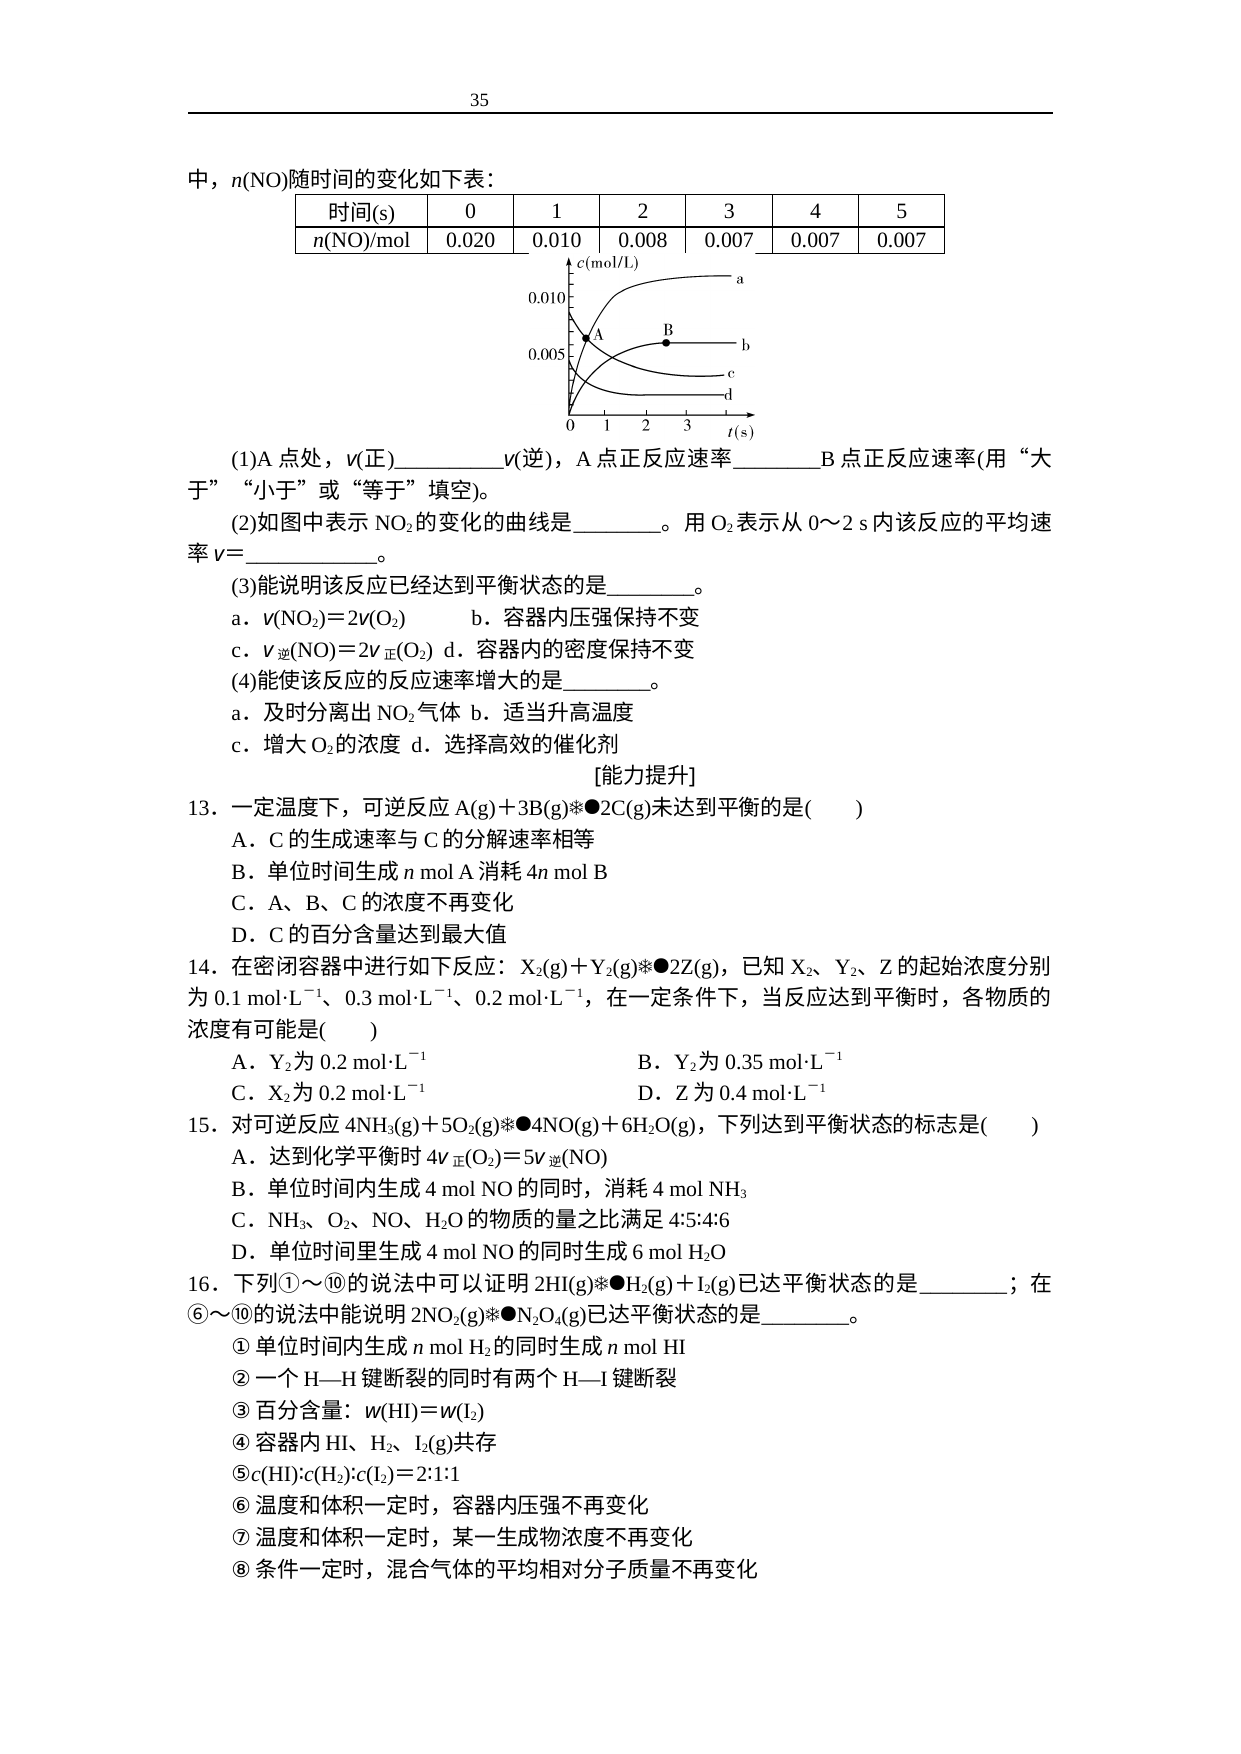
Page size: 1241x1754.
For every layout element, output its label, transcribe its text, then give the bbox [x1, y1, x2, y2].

table_header 2 [600, 195, 685, 226]
table_header 1 [514, 195, 599, 226]
text [能力提升] [187, 758, 1053, 790]
table_header 0 [428, 195, 513, 226]
table_header 时间(s) [296, 195, 427, 226]
text A．C的生成速率与C的分解速率相等 [187, 822, 1053, 854]
text (3)能说明该反应已经达到平衡状态的是________。 [187, 568, 1053, 600]
text 14．在密闭容器中进行如下反应：X2(g)＋Y2(g)2Z(g)，已知X2、Y2、Z的起始浓度分别为0.1 mol·L－1、0.3 mol·L－1、0.2 mol·L－1，在一定条件下，当反应达到平衡时，各物质的浓度有可能是( ) [187, 949, 1053, 1044]
text ⑧条件一定时，混合气体的平均相对分子质量不再变化 [187, 1552, 1053, 1583]
table_cell 0.007 [686, 228, 772, 253]
text D．C的百分含量达到最大值 [187, 917, 1053, 949]
text ⑥温度和体积一定时，容器内压强不再变化 [187, 1488, 1053, 1520]
table_cell 0.008 [600, 228, 685, 253]
text c．增大O2的浓度 d．选择高效的催化剂 [187, 727, 1053, 758]
text A．达到化学平衡时4v正(O2)＝5v逆(NO) [187, 1139, 1053, 1171]
text 16．下列①～⑩的说法中可以证明2HI(g)H2(g)＋I2(g)已达平衡状态的是________；在⑥～⑩的说法中能说明2NO2(g)N2O4(g)已达平衡状态的是________。 [187, 1266, 1053, 1329]
text C．A、B、C的浓度不再变化 [187, 885, 1053, 917]
table_header 5 [859, 195, 944, 226]
text a．及时分离出NO2气体 b．适当升高温度 [187, 695, 1053, 727]
text (1)A点处，v(正)__________v(逆)，A点正反应速率________B点正反应速率(用“大于”“小于”或“等于”填空)。 [187, 441, 1053, 505]
table_header 4 [773, 195, 858, 226]
table_cell 0.007 [773, 228, 858, 253]
text ④容器内HI、H2、I2(g)共存 [187, 1424, 1053, 1456]
text ③百分含量：w(HI)＝w(I2) [187, 1393, 1053, 1424]
text (2)如图中表示NO2的变化的曲线是________。用O2表示从0～2 s内该反应的平均速率v＝____________。 [187, 505, 1053, 568]
text ⑦温度和体积一定时，某一生成物浓度不再变化 [187, 1520, 1053, 1552]
text (4)能使该反应的反应速率增大的是________。 [187, 663, 1053, 695]
table_cell 0.010 [514, 228, 599, 253]
text ②一个H—H键断裂的同时有两个H—I键断裂 [187, 1361, 1053, 1393]
table_cell 0.007 [859, 228, 944, 253]
text A．Y2为0.2 mol·L－1 B．Y2为0.35 mol·L－1 [187, 1044, 1053, 1075]
text 15．对可逆反应4NH3(g)＋5O2(g)4NO(g)＋6H2O(g)，下列达到平衡状态的标志是( ) [187, 1107, 1053, 1139]
text 13．一定温度下，可逆反应A(g)＋3B(g)2C(g)未达到平衡的是( ) [187, 790, 1053, 822]
table_header 3 [686, 195, 772, 226]
text C．X2为0.2 mol·L－1 D．Z为0.4 mol·L－1 [187, 1075, 1053, 1107]
table_cell n(NO)/mol [296, 228, 427, 253]
text c．v逆(NO)＝2v正(O2) d．容器内的密度保持不变 [187, 632, 1053, 663]
picture [528, 253, 756, 442]
text ①单位时间内生成n mol H2的同时生成n mol HI [187, 1329, 1053, 1361]
text ⑤c(HI)∶c(H2)∶c(I2)＝2∶1∶1 [187, 1456, 1053, 1488]
text C．NH3、O2、NO、H2O的物质的量之比满足4∶5∶4∶6 [187, 1202, 1053, 1234]
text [187, 162, 1053, 194]
text B．单位时间内生成4 mol NO的同时，消耗4 mol NH3 [187, 1171, 1053, 1202]
text D．单位时间里生成4 mol NO的同时生成6 mol H2O [187, 1234, 1053, 1266]
text a．v(NO2)＝2v(O2) b．容器内压强保持不变 [187, 600, 1053, 632]
text B．单位时间生成n mol A消耗4n mol B [187, 854, 1053, 885]
table_cell 0.020 [428, 228, 513, 253]
